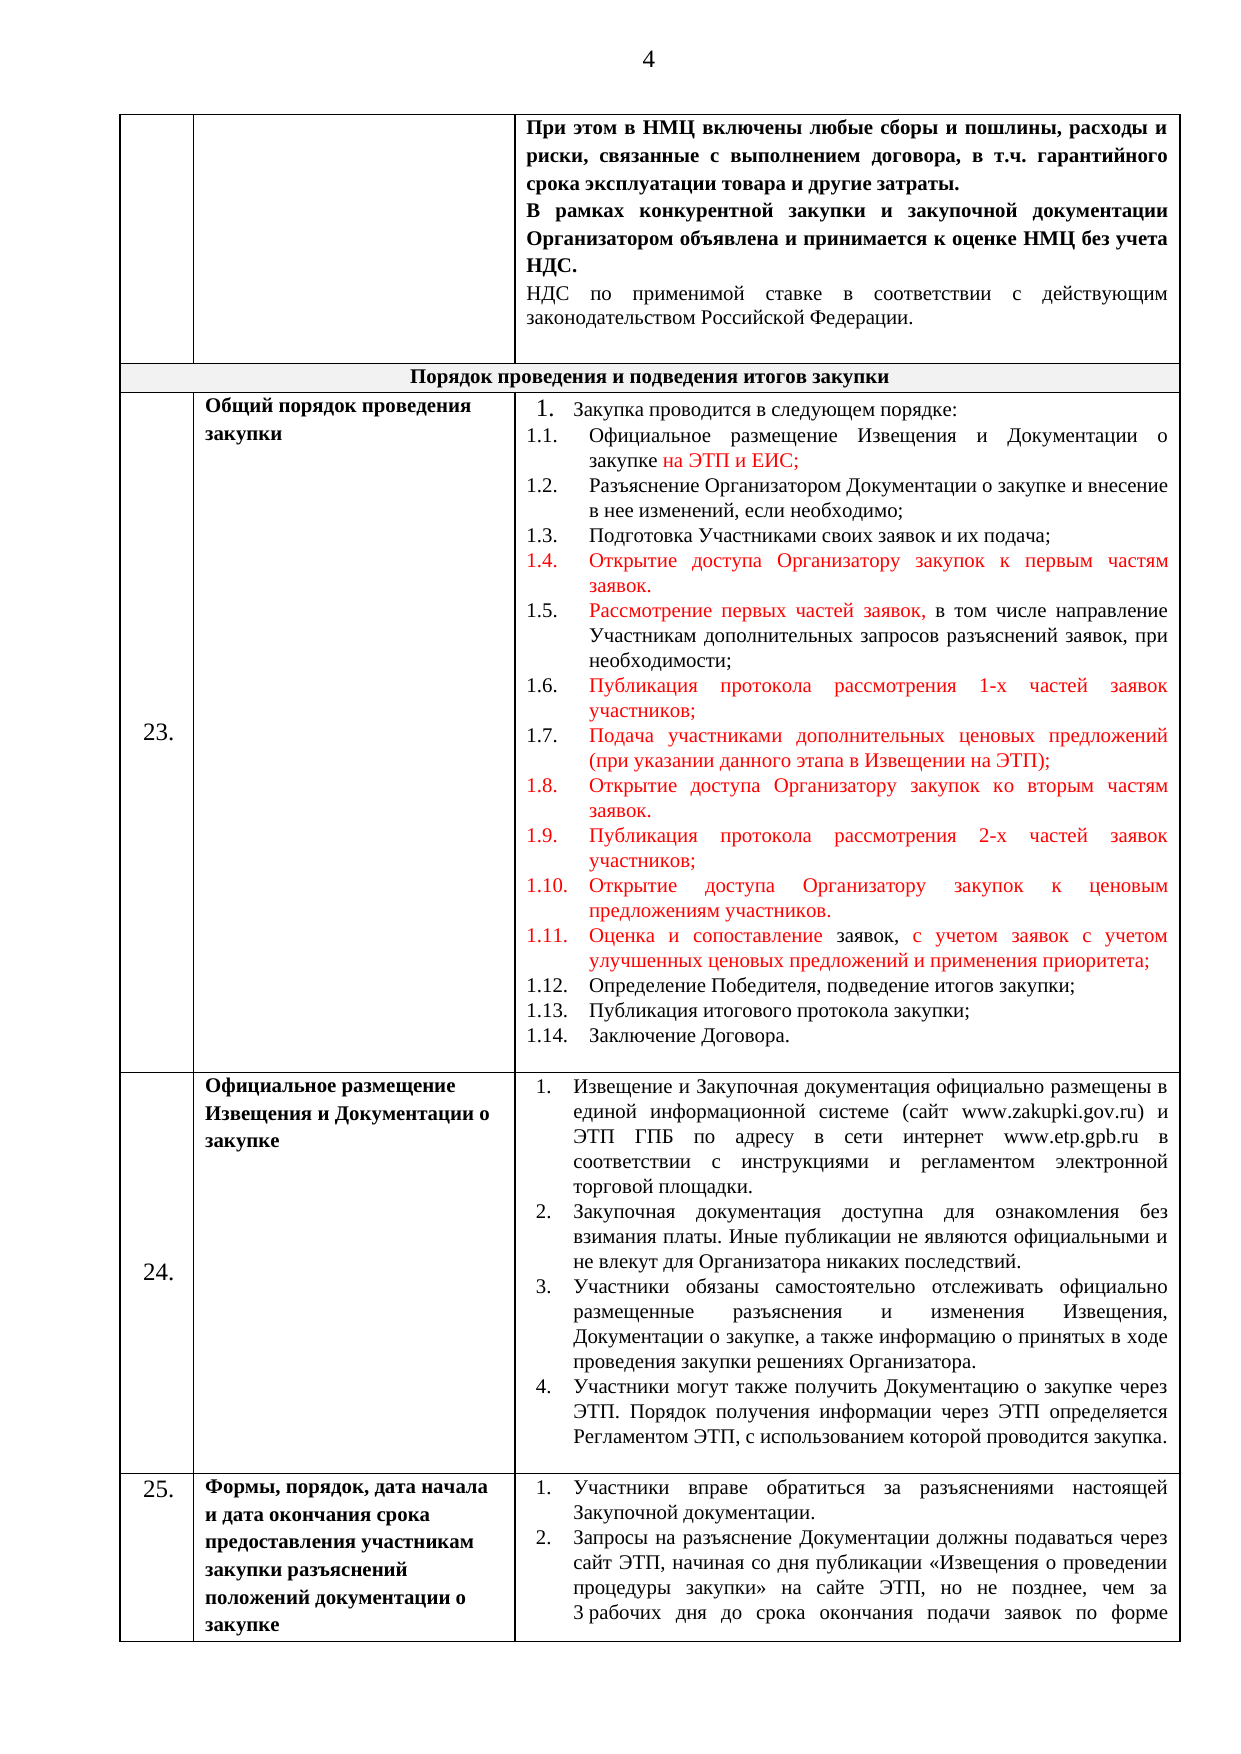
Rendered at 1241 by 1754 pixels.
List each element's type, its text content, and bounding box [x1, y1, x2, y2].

table_cell Закупка проводится в следующем порядке: Официальное размещение Извещения и Документации о закупке на ЭТП и ЕИС; Разъяснение Организатором Документации о закупке и внесение в нее изменений, если необходимо; Подготовка Участниками своих заявок и их подача; Открытие доступа Организатору закупок к первым частям заявок. Рассмотрение первых частей заявок, в том числе направление Участникам дополнительных запросов разъяснений заявок, при необходимости; Публикация протокола рассмотрения 1-х частей заявок участников; Подача участниками дополнительных ценовых предложений (при указании данного этапа в Извещении на ЭТП); Открытие доступа Организатору закупок ко вторым частям заявок. Публикация протокола рассмотрения 2-х частей заявок участников; Открытие доступа Организатору закупок к ценовым предложениям участников. Оценка и сопоставление заявок, с учетом заявок с учетом улучшенных ценовых предложений и применения приоритета; Определение Победителя, подведение итогов закупки; Публикация итогового протокола закупки; Заключение Договора. [516, 393, 1179, 1072]
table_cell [516, 1474, 1179, 1641]
table_cell Порядок проведения и подведения итогов закупки [121, 364, 1179, 392]
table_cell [194, 1474, 514, 1641]
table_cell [194, 115, 514, 363]
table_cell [516, 115, 1179, 363]
table_cell Общий порядок проведения закупки [194, 393, 514, 1072]
table_cell [121, 1073, 193, 1473]
table_cell [121, 1474, 193, 1641]
table_cell [121, 115, 193, 363]
table_cell [121, 393, 193, 1072]
table_cell Официальное размещение Извещения и Документации о закупке [194, 1073, 514, 1473]
table_cell Извещение и Закупочная документация официально размещены в единой информационной системе (сайт www.zakupki.gov.ru) и ЭТП ГПБ по адресу в сети интернет www.etp.gpb.ru в соответствии с инструкциями и регламентом электронной торговой площадки. Закупочная документация доступна для ознакомления без взимания платы. Иные публикации не являются официальными и не влекут для Организатора никаких последствий. Участники обязаны самостоятельно отслеживать официально размещенные разъяснения и изменения Извещения, Документации о закупке, а также информацию о принятых в ходе проведения закупки решениях Организатора. Участники могут также получить Документацию о закупке через ЭТП. Порядок получения информации через ЭТП определяется Регламентом ЭТП, с использованием которой проводится закупка. [516, 1073, 1179, 1473]
